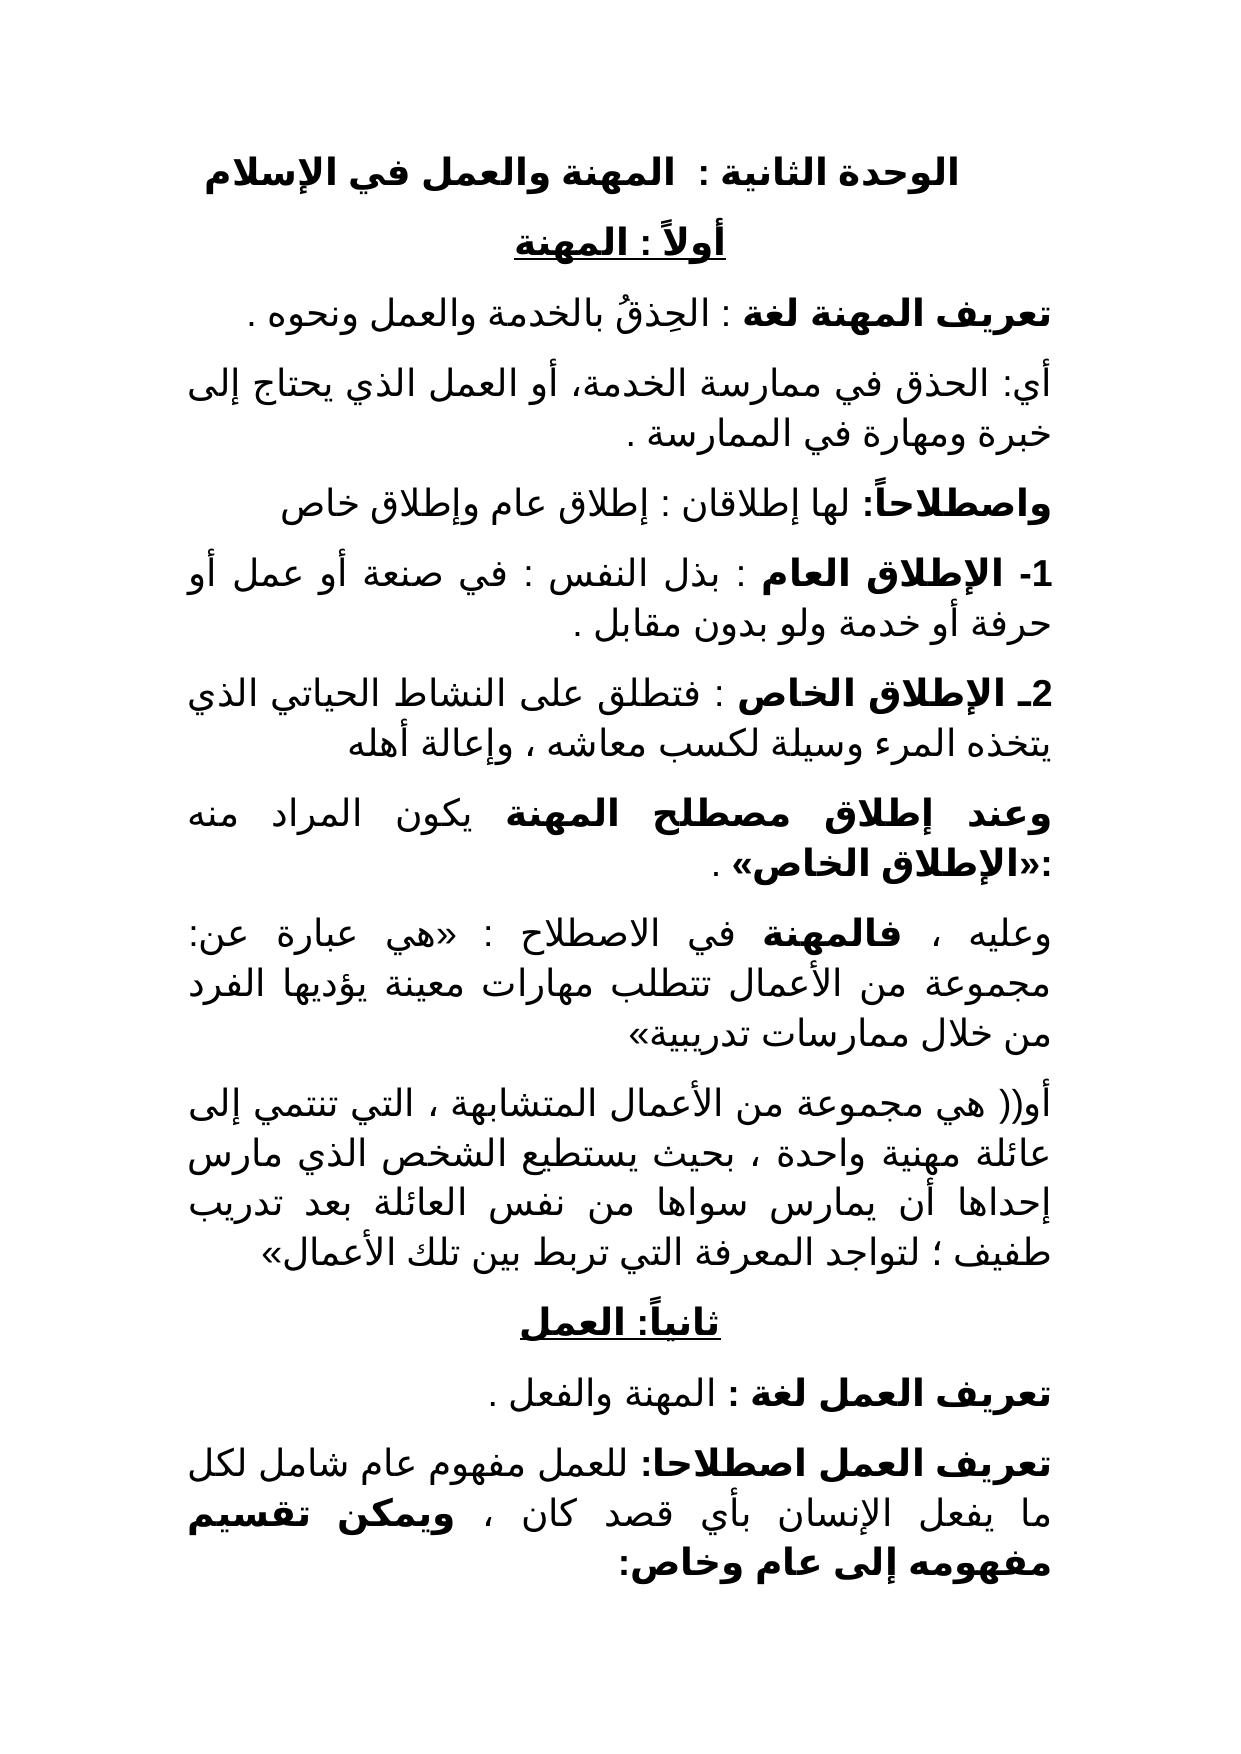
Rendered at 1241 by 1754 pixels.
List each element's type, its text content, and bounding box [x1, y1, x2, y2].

text أو(( هي مجموعة من الأعمال المتشابهة ، التي تنتمي إلى عائلة مهنية واحدة ، بحيث يستطيع الشخص الذي مارس إحداها أن يمارس سواها من نفس العائلة بعد تدريب طفيف ؛ لتواجد المعرفة التي تربط بين تلك الأعمال» [187, 1081, 1053, 1273]
text تعريف العمل اصطلاحا: للعمل مفهوم عام شامل لكل ما يفعل الإنسان بأي قصد كان ، ويمكن تقسيم مفهومه إلى عام وخاص: [187, 1441, 1053, 1583]
text واصطلاحاً: لها إطلاقان : إطلاق عام وإطلاق خاص [187, 481, 1053, 524]
text أي: الحذق في ممارسة الخدمة، أو العمل الذي يحتاج إلى خبرة ومهارة في الممارسة . [187, 361, 1053, 454]
text تعريف المهنة لغة : الحِذقُ بالخدمة والعمل ونحوه . [187, 291, 1053, 334]
text الوحدة الثانية : المهنة والعمل في الإسلام [187, 150, 978, 193]
text وعند إطلاق مصطلح المهنة يكون المراد منه :«الإطلاق الخاص» . [187, 792, 1053, 884]
text ثانياً: العمل [187, 1300, 1053, 1343]
text أولاً : المهنة [187, 220, 1053, 263]
text وعليه ، فالمهنة في الاصطلاح : «هي عبارة عن: مجموعة من الأعمال تتطلب مهارات معينة يؤديها الفرد من خلال ممارسات تدريبية» [187, 912, 1053, 1054]
text تعريف العمل لغة : المهنة والفعل . [187, 1371, 1053, 1414]
text 2ـ الإطلاق الخاص : فتطلق على النشاط الحياتي الذي يتخذه المرء وسيلة لكسب معاشه ، وإعالة أهله [187, 672, 1053, 764]
text 1- الإطلاق العام : بذل النفس : في صنعة أو عمل أو حرفة أو خدمة ولو بدون مقابل . [187, 552, 1053, 644]
